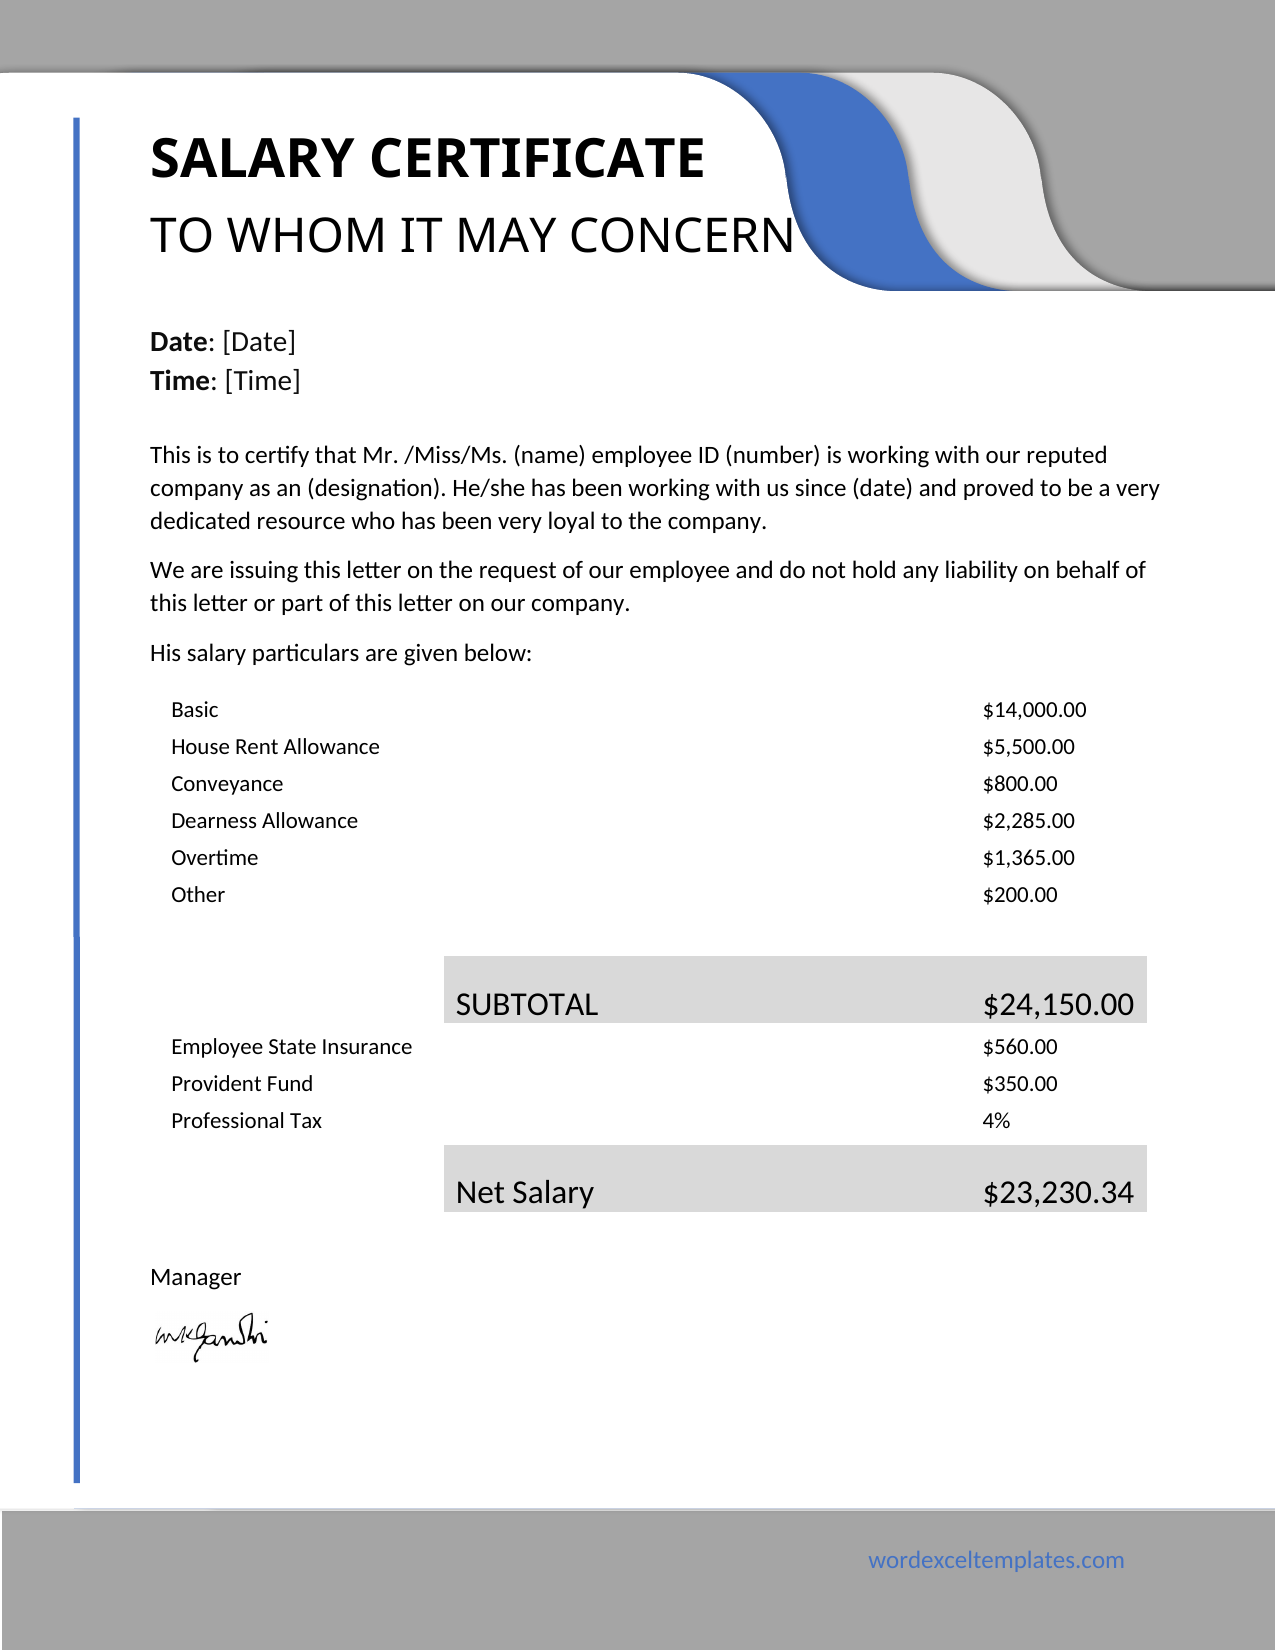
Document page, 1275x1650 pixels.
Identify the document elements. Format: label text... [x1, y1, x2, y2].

title Salary certificate [150, 120, 1125, 194]
text Date: [150, 323, 1125, 358]
title to whom it may concern [150, 201, 1125, 266]
picture [155, 1311, 269, 1363]
text Time: [150, 362, 1125, 398]
